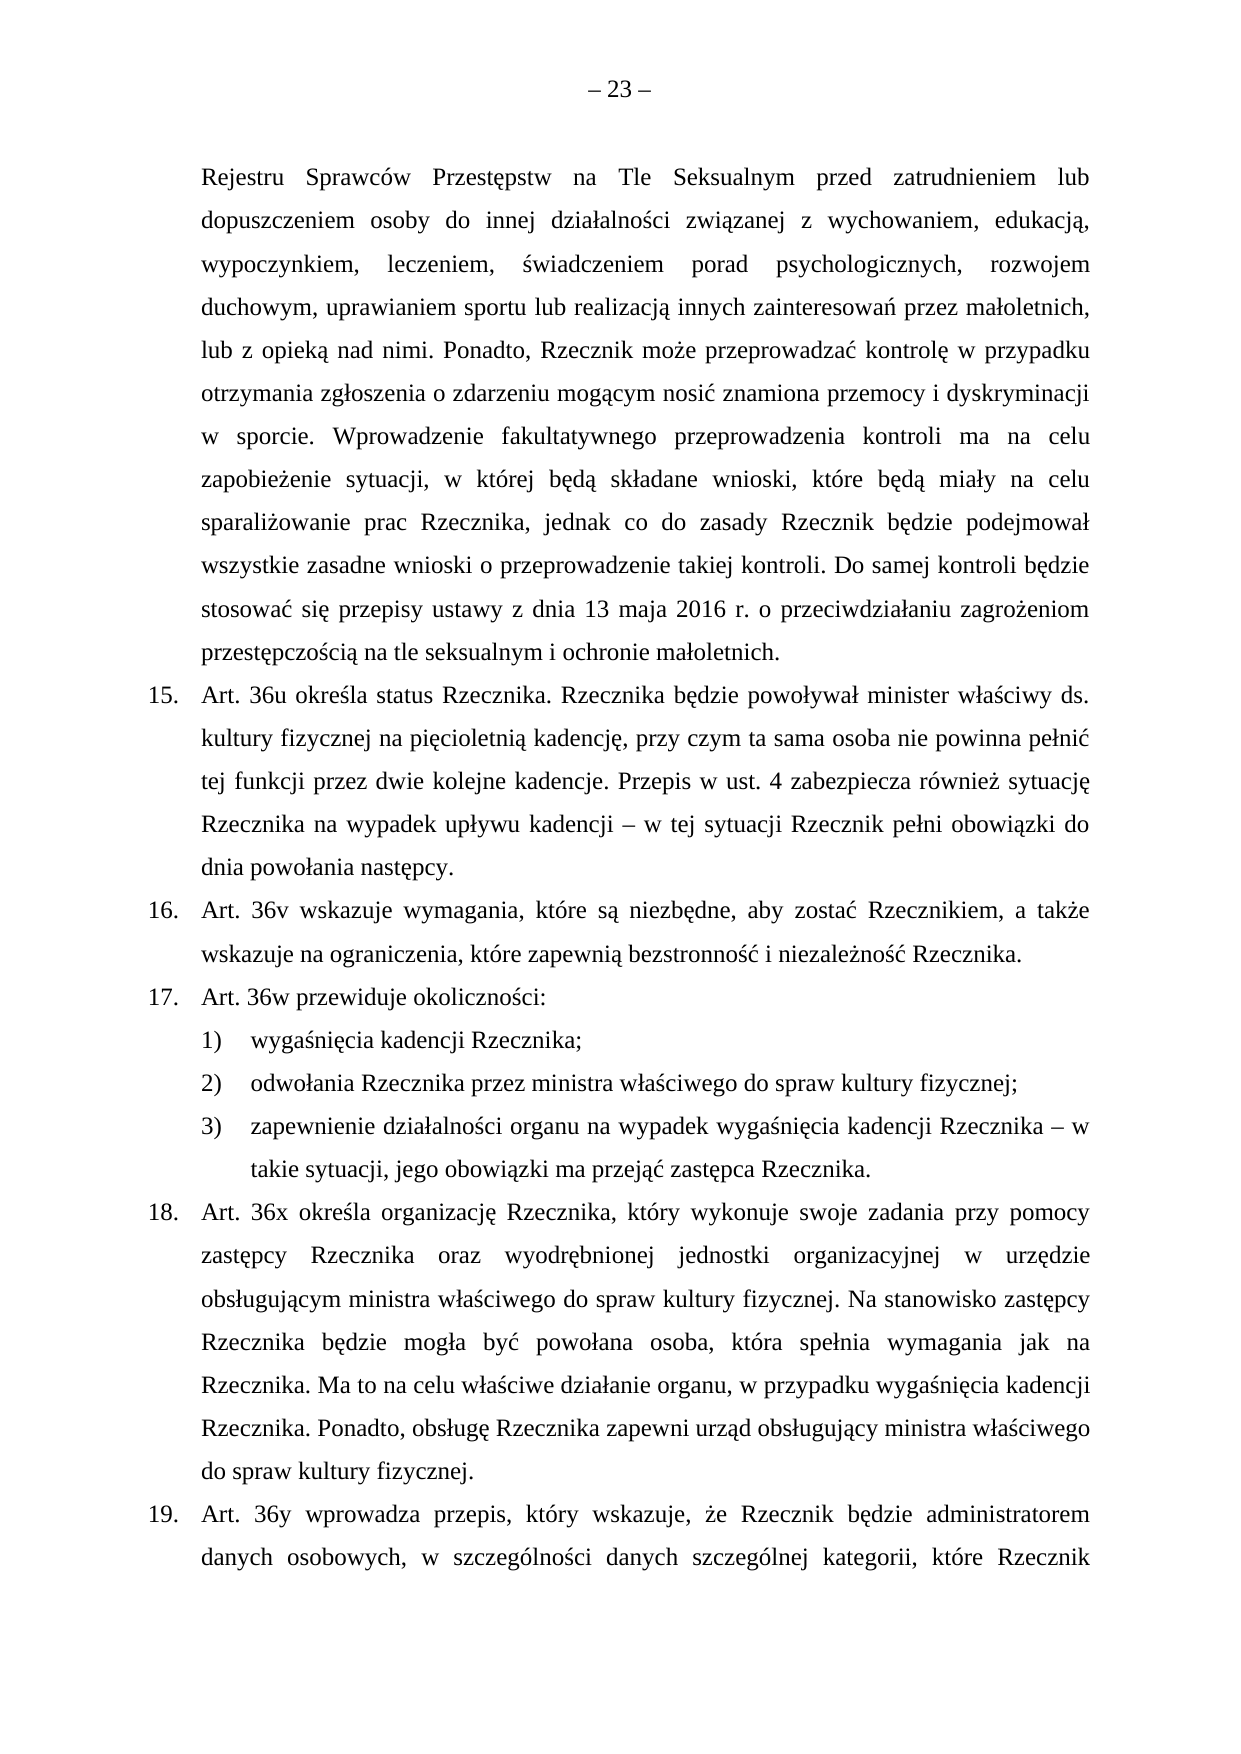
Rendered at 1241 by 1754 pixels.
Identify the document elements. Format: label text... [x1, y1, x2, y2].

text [148, 162, 1091, 666]
text 18. Art. 36x określa organizację Rzecznika, który wykonuje swoje zadania przy pomocy zastępcy Rzecznika oraz wyodrębnionej jednostki organizacyjnej w urzędzie obsługującym ministra właściwego do spraw kultury fizycznej. Na stanowisko zastępcy Rzecznika będzie mogła być powołana osoba, która spełnia wymagania jak na Rzecznika. Ma to na celu właściwe działanie organu, w przypadku wygaśnięcia kadencji Rzecznika. Ponadto, obsługę Rzecznika zapewni urząd obsługujący ministra właściwego do spraw kultury fizycznej. [148, 1197, 1091, 1485]
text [148, 1499, 1091, 1571]
text 17. Art. 36w przewiduje okoliczności: [148, 982, 1091, 1011]
text 3) zapewnienie działalności organu na wypadek wygaśnięcia kadencji Rzecznika – w takie sytuacji, jego obowiązki ma przejąć zastępca Rzecznika. [201, 1111, 1091, 1183]
text 16. Art. 36v wskazuje wymagania, które są niezbędne, aby zostać Rzecznikiem, a także wskazuje na ograniczenia, które zapewnią bezstronność i niezależność Rzecznika. [148, 896, 1091, 967]
text 15. Art. 36u określa status Rzecznika. Rzecznika będzie powoływał minister właściwy ds. kultury fizycznej na pięcioletnią kadencję, przy czym ta sama osoba nie powinna pełnić tej funkcji przez dwie kolejne kadencje. Przepis w ust. 4 zabezpiecza również sytuację Rzecznika na wypadek upływu kadencji – w tej sytuacji Rzecznik pełni obowiązki do dnia powołania następcy. [148, 680, 1091, 881]
text 1) wygaśnięcia kadencji Rzecznika; [201, 1025, 1091, 1054]
text 2) odwołania Rzecznika przez ministra właściwego do spraw kultury fizycznej; [201, 1068, 1091, 1097]
